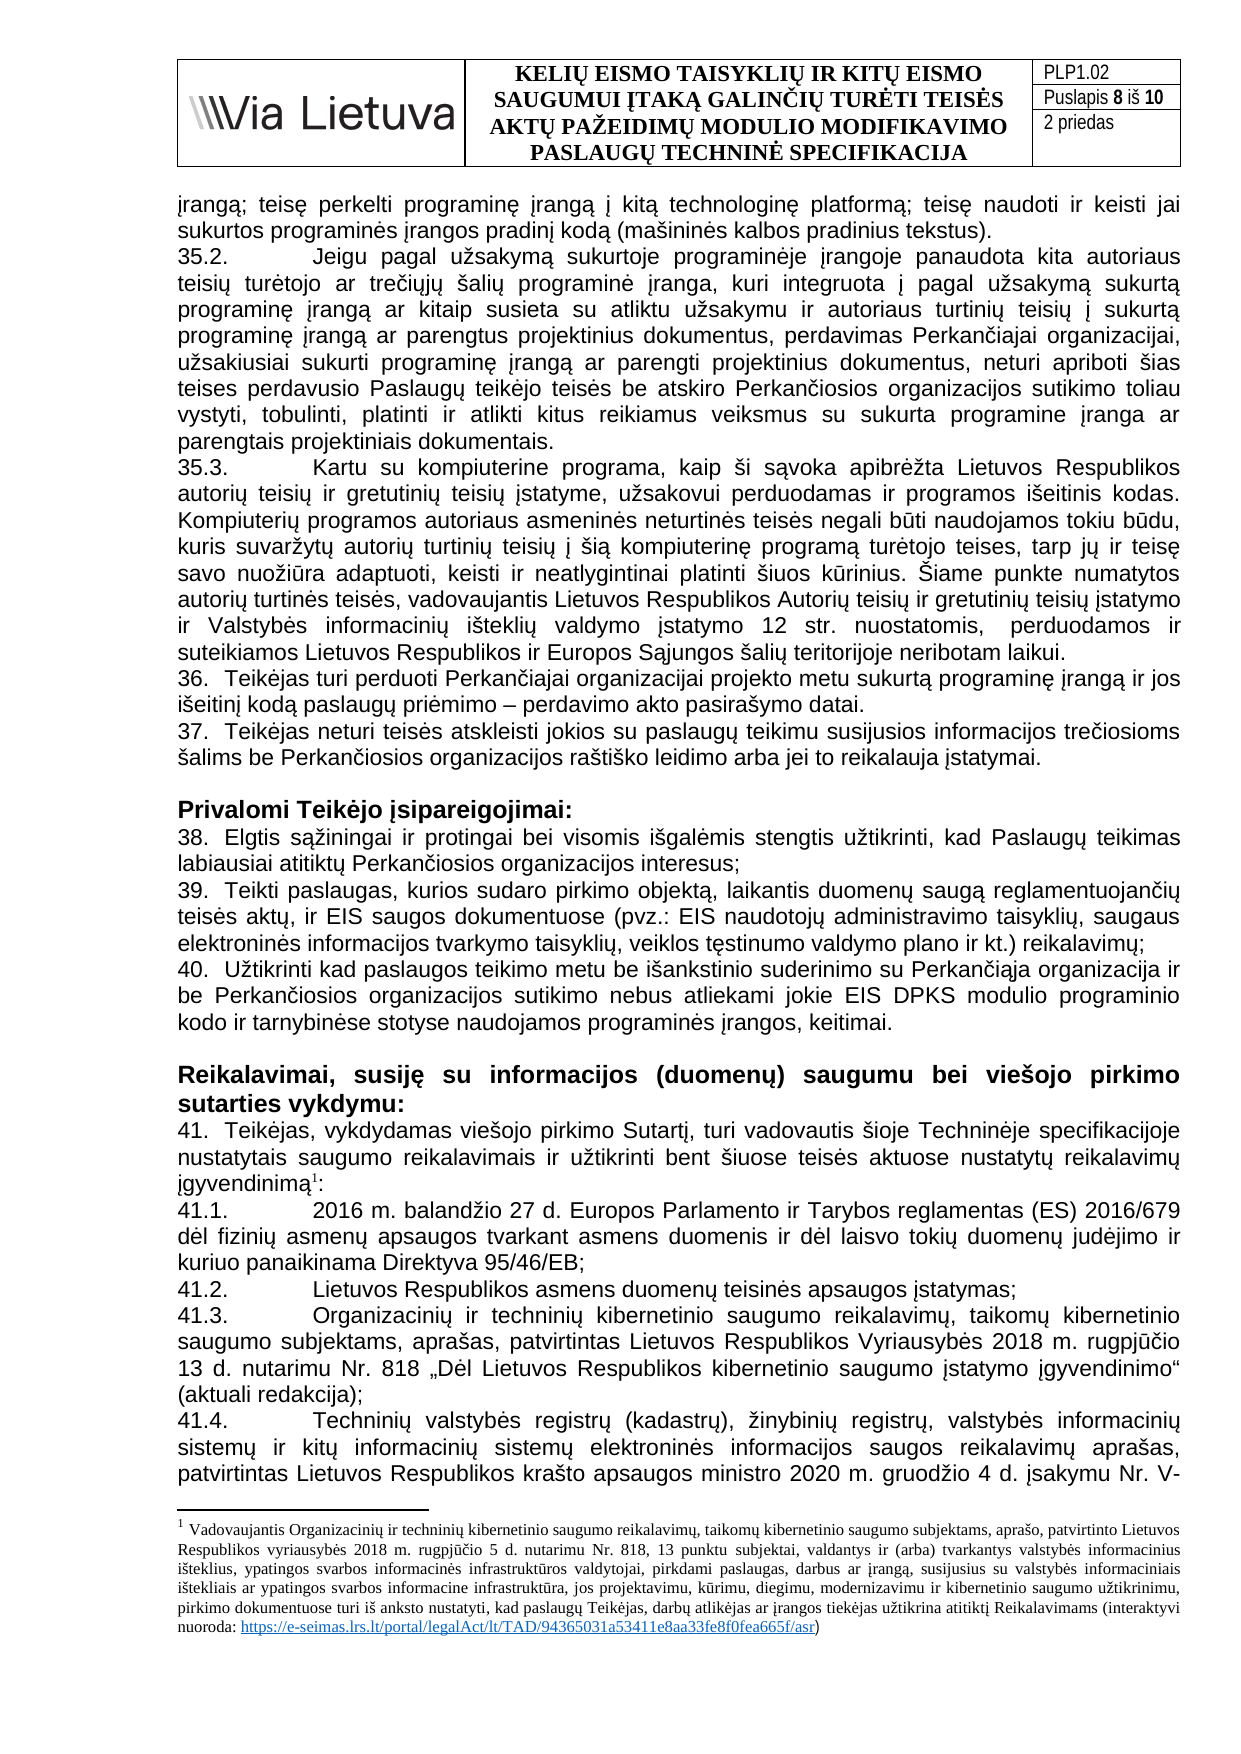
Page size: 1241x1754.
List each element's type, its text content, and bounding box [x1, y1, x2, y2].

list Lietuvos Respublikos asmens duomenų teisinės apsaugos įstatymas; [177, 1276, 1181, 1302]
picture [188, 96, 454, 130]
list Kartu su kompiuterine programa, kaip ši sąvoka apibrėžta Lietuvos Respublikos autorių teisių ir gretutinių teisių įstatyme, užsakovui perduodamas ir programos išeitinis kodas. Kompiuterių programos autoriaus asmeninės neturtinės teisės negali būti naudojamos tokiu būdu, kuris suvaržytų autorių turtinių teisių į šią kompiuterinę programą turėtojo teises, tarp jų ir teisę savo nuožiūra adaptuoti, keisti ir neatlygintinai platinti šiuos kūrinius. Šiame punkte numatytos autorių turtinės teisės, vadovaujantis Lietuvos Respublikos Autorių teisių ir gretutinių teisių įstatymo ir Valstybės informacinių išteklių valdymo įstatymo 12 str. nuostatomis, perduodamos ir suteikiamos Lietuvos Respublikos ir Europos Sąjungos šalių teritorijoje neribotam laikui. [177, 454, 1181, 665]
list Teikėjas neturi teisės atskleisti jokios su paslaugų teikimu susijusios informacijos trečiosioms šalims be Perkančiosios organizacijos raštiško leidimo arba jei to reikalauja įstatymai. [177, 718, 1181, 770]
list Teikėjas, vykdydamas viešojo pirkimo Sutartį, turi vadovautis šioje Techninėje specifikacijoje nustatytais saugumo reikalavimais ir užtikrinti bent šiuose teisės aktuose nustatytų reikalavimų įgyvendinimą: [177, 1117, 1181, 1197]
list Teikėjas turi perduoti Perkančiajai organizacijai projekto metu sukurtą programinę įrangą ir jos išeitinį kodą paslaugų priėmimo – perdavimo akto pasirašymo datai. [177, 665, 1181, 718]
subtitle Privalomi Teikėjo įsipareigojimai: [177, 795, 1181, 824]
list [177, 191, 1181, 243]
subtitle Reikalavimai, susiję su informacijos (duomenų) saugumu bei viešojo pirkimo sutarties vykdymu: [177, 1060, 1181, 1117]
list Elgtis sąžiningai ir protingai bei visomis išgalėmis stengtis užtikrinti, kad Paslaugų teikimas labiausiai atitiktų Perkančiosios organizacijos interesus; [177, 824, 1181, 877]
list Organizacinių ir techninių kibernetinio saugumo reikalavimų, taikomų kibernetinio saugumo subjektams, aprašas, patvirtintas Lietuvos Respublikos Vyriausybės 2018 m. rugpjūčio 13 d. nutarimu Nr. 818 „Dėl Lietuvos Respublikos kibernetinio saugumo įstatymo įgyvendinimo“ (aktuali redakcija); [177, 1302, 1181, 1407]
list 2016 m. balandžio 27 d. Europos Parlamento ir Tarybos reglamentas (ES) 2016/679 dėl fizinių asmenų apsaugos tvarkant asmens duomenis ir dėl laisvo tokių duomenų judėjimo ir kuriuo panaikinama Direktyva 95/46/EB; [177, 1197, 1181, 1276]
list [177, 1407, 1181, 1486]
list Užtikrinti kad paslaugos teikimo metu be išankstinio suderinimo su Perkančiąja organizacija ir be Perkančiosios organizacijos sutikimo nebus atliekami jokie EIS DPKS modulio programinio kodo ir tarnybinėse stotyse naudojamos programinės įrangos, keitimai. [177, 956, 1181, 1035]
list Jeigu pagal užsakymą sukurtoje programinėje įrangoje panaudota kita autoriaus teisių turėtojo ar trečiųjų šalių programinė įranga, kuri integruota į pagal užsakymą sukurtą programinę įrangą ar kitaip susieta su atliktu užsakymu ir autoriaus turtinių teisių į sukurtą programinę įrangą ar parengtus projektinius dokumentus, perdavimas Perkančiajai organizacijai, užsakiusiai sukurti programinę įrangą ar parengti projektinius dokumentus, neturi apriboti šias teises perdavusio Paslaugų teikėjo teisės be atskiro Perkančiosios organizacijos sutikimo toliau vystyti, tobulinti, platinti ir atlikti kitus reikiamus veiksmus su sukurta programine įranga ar parengtais projektiniais dokumentais. [177, 243, 1181, 454]
list Teikti paslaugas, kurios sudaro pirkimo objektą, laikantis duomenų saugą reglamentuojančių teisės aktų, ir EIS saugos dokumentuose (pvz.: EIS naudotojų administravimo taisyklių, saugaus elektroninės informacijos tvarkymo taisyklių, veiklos tęstinumo valdymo plano ir kt.) reikalavimų; [177, 877, 1181, 956]
